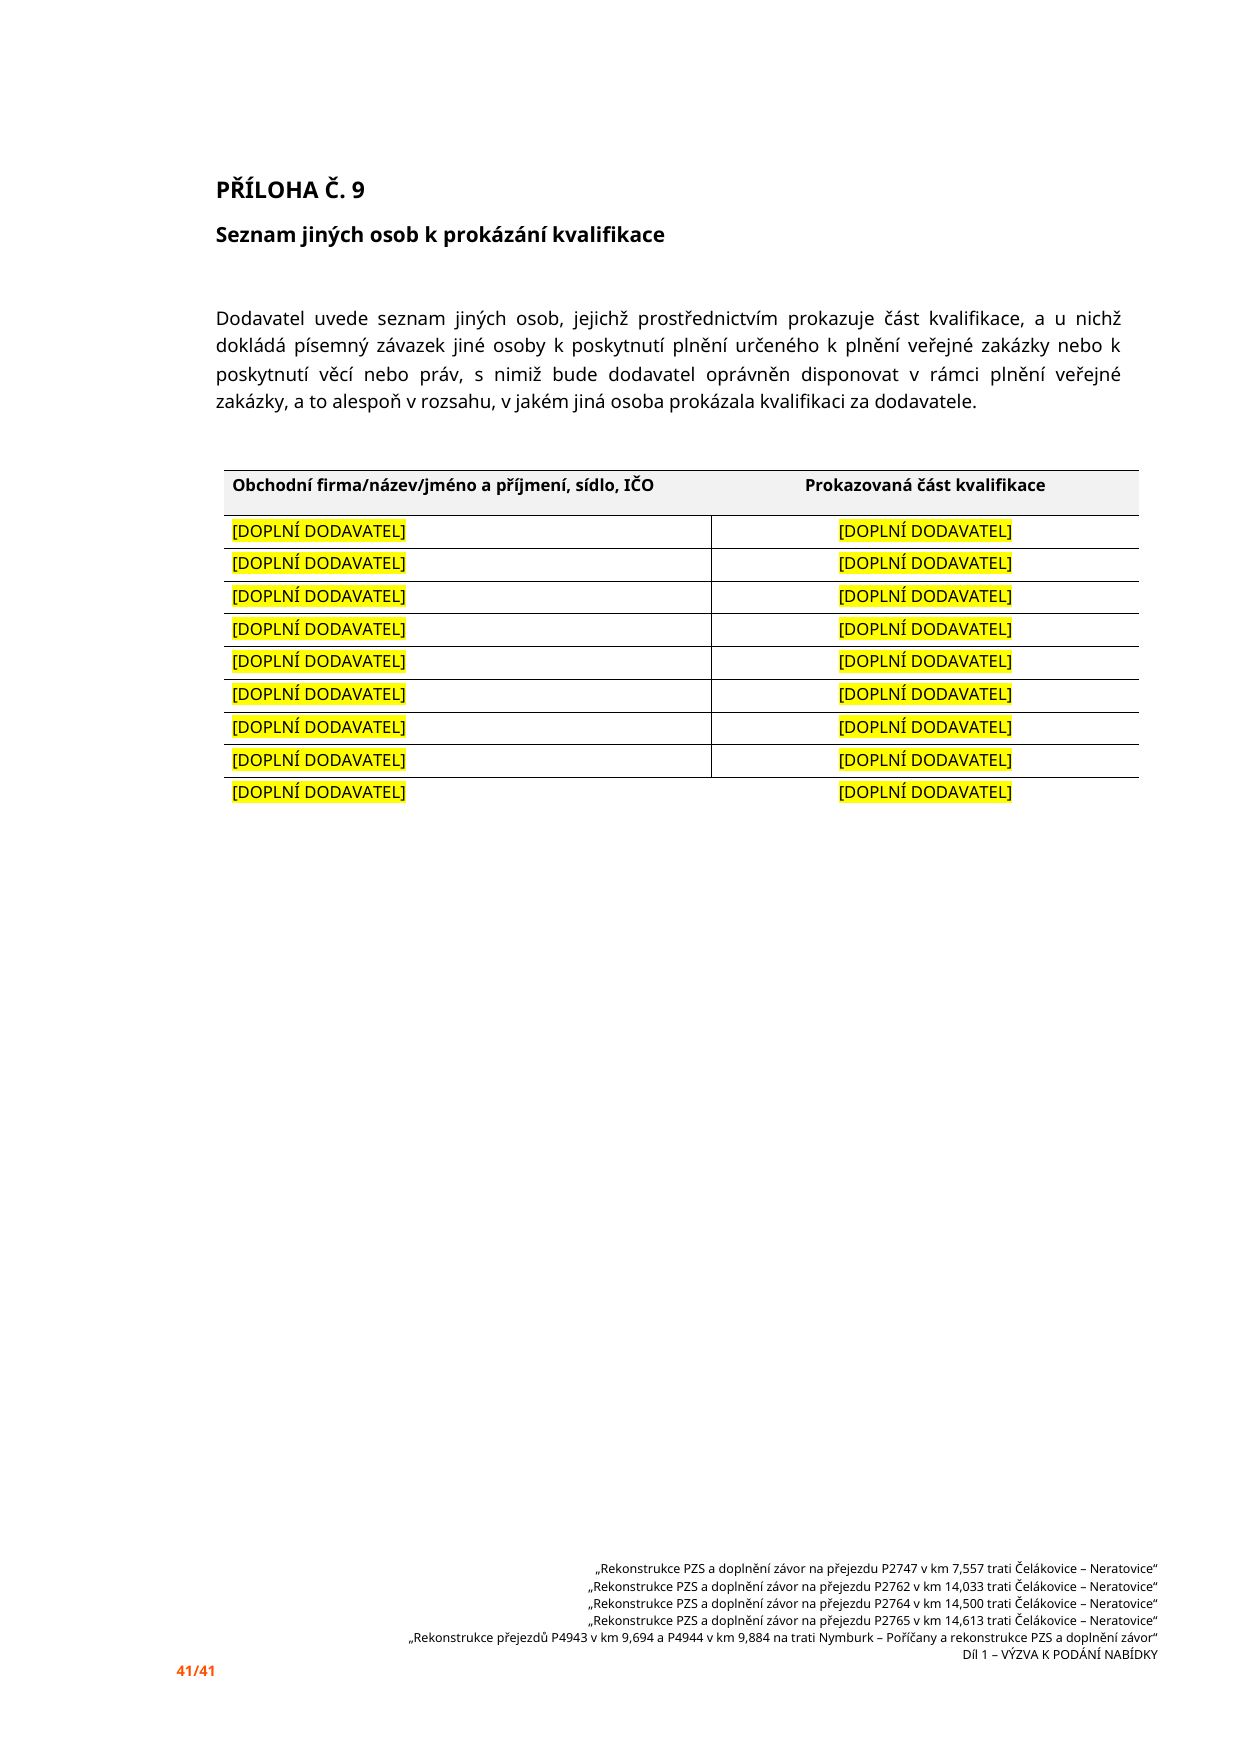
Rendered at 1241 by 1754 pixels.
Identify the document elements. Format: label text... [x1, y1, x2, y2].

table_cell [DOPLNÍ DODAVATEL] [712, 745, 1139, 777]
table_cell [DOPLNÍ DODAVATEL] [711, 778, 1139, 809]
table_cell [DOPLNÍ DODAVATEL] [712, 582, 1139, 613]
table_cell [DOPLNÍ DODAVATEL] [224, 582, 711, 613]
table_cell [DOPLNÍ DODAVATEL] [224, 647, 711, 679]
table_cell [DOPLNÍ DODAVATEL] [224, 778, 711, 809]
table_cell [DOPLNÍ DODAVATEL] [224, 745, 711, 777]
table_cell [DOPLNÍ DODAVATEL] [224, 516, 711, 548]
table_cell [DOPLNÍ DODAVATEL] [712, 647, 1139, 679]
text Dodavatel uvede seznam jiných osob, jejichž prostřednictvím prokazuje část kvalifikace, a u nichž dokládá písemný závazek jiné osoby k poskytnutí plnění určeného k plnění veřejné zakázky nebo k poskytnutí věcí nebo práv, s nimiž bude dodavatel oprávněn disponovat v rámci plnění veřejné zakázky, a to alespoň v rozsahu, v jakém jiná osoba prokázala kvalifikaci za dodavatele. [216, 305, 1122, 414]
table_cell [DOPLNÍ DODAVATEL] [712, 680, 1139, 711]
table_cell [DOPLNÍ DODAVATEL] [224, 549, 711, 581]
table_cell [DOPLNÍ DODAVATEL] [712, 713, 1139, 744]
table_header Obchodní firma/název/jméno a příjmení, sídlo, IČO [224, 471, 711, 515]
table_cell [DOPLNÍ DODAVATEL] [712, 614, 1139, 646]
table_cell [DOPLNÍ DODAVATEL] [224, 680, 711, 711]
table_cell [DOPLNÍ DODAVATEL] [712, 516, 1139, 548]
table_cell [DOPLNÍ DODAVATEL] [712, 549, 1139, 581]
text Seznam jiných osob k prokázání kvalifikace [216, 221, 1122, 249]
table_cell [DOPLNÍ DODAVATEL] [224, 713, 711, 744]
table_cell [DOPLNÍ DODAVATEL] [224, 614, 711, 646]
table_header Prokazovaná část kvalifikace [711, 471, 1139, 515]
text Příloha č. 9 [216, 174, 1122, 205]
